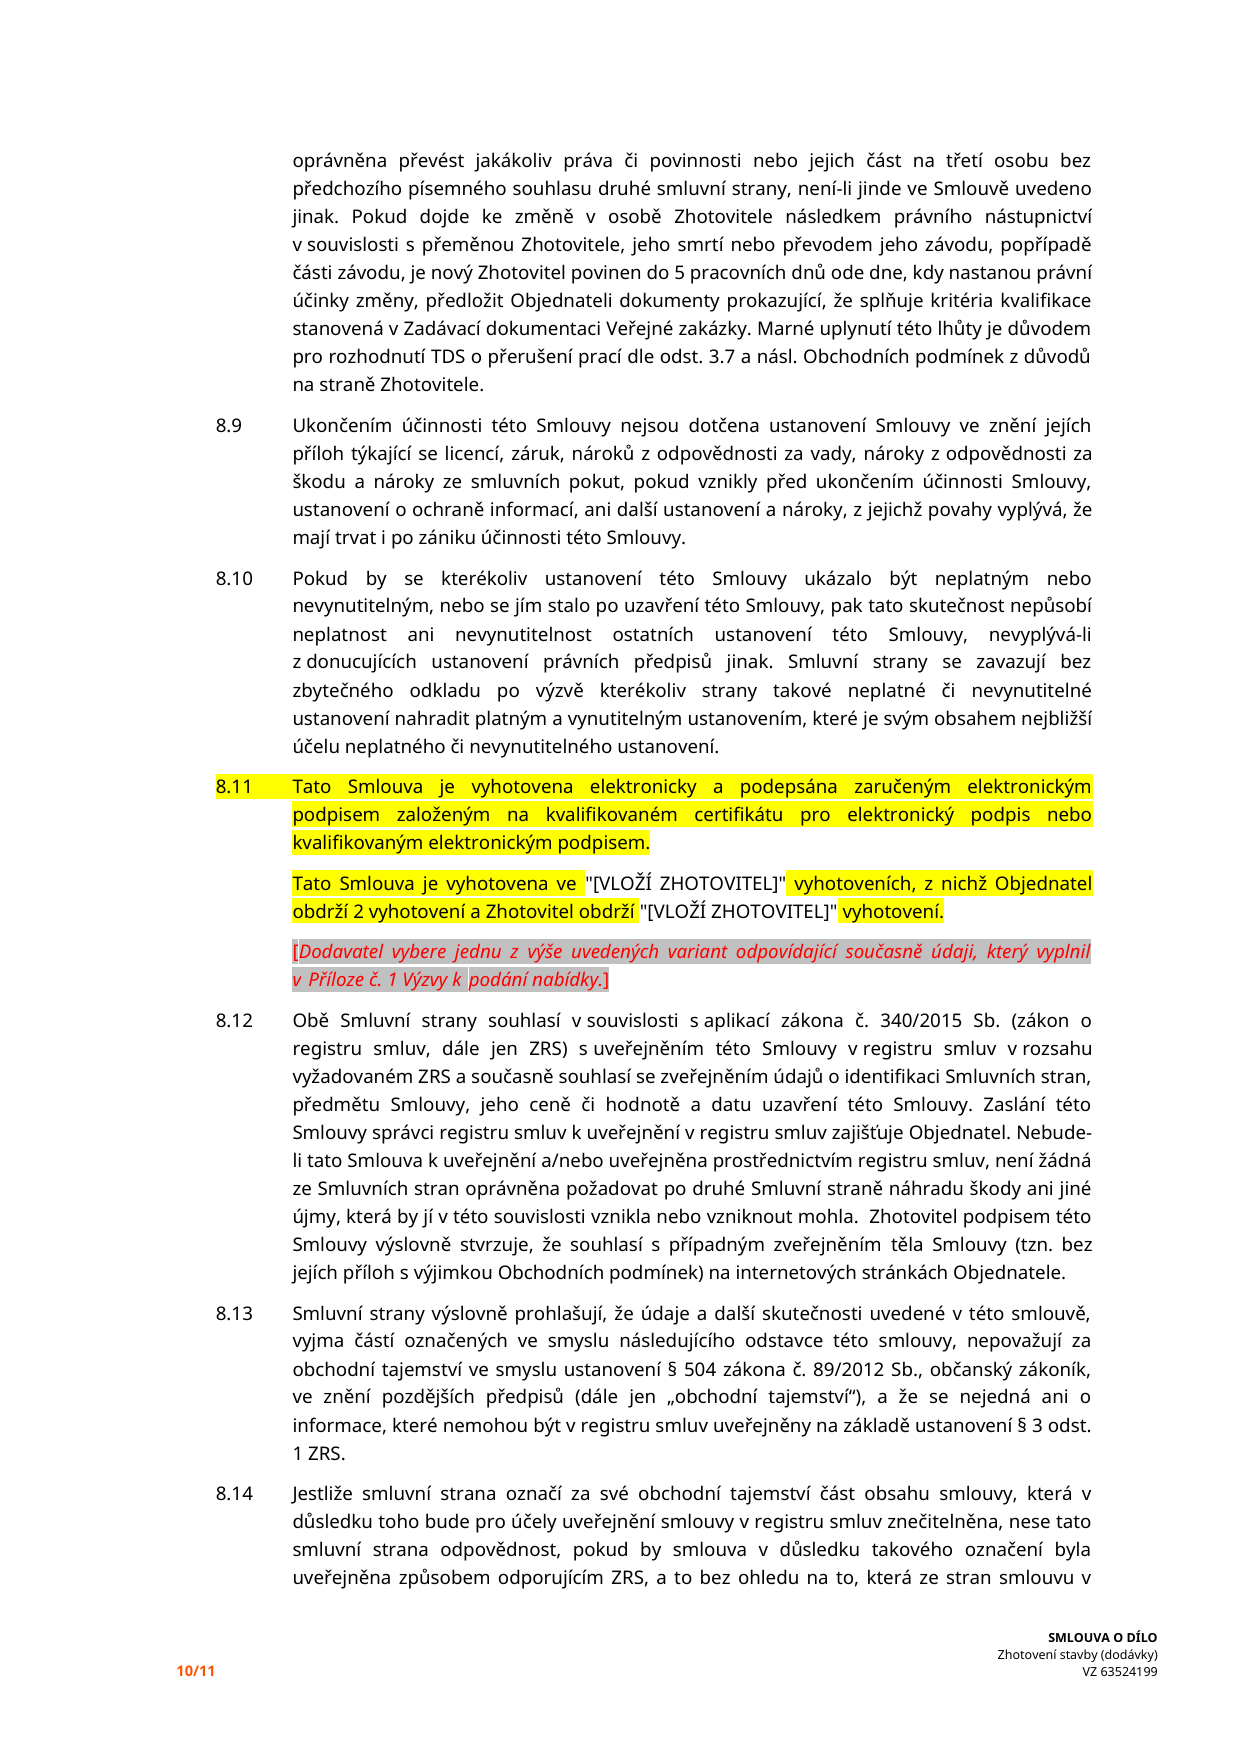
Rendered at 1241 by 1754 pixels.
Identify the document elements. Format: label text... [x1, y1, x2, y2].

text Ukončením účinnosti této Smlouvy nejsou dotčena ustanovení Smlouvy ve znění jejích příloh týkající se licencí, záruk, nároků z odpovědnosti za vady, nároky z odpovědnosti za škodu a nároky ze smluvních pokut, pokud vznikly před ukončením účinnosti Smlouvy, ustanovení o ochraně informací, ani další ustanovení a nároky, z jejichž povahy vyplývá, že mají trvat i po zániku účinnosti této Smlouvy. [216, 412, 1093, 550]
text Tato Smlouva je vyhotovena elektronicky a podepsána zaručeným elektronickým podpisem založeným na kvalifikovaném certifikátu pro elektronický podpis nebo kvalifikovaným elektronickým podpisem. [216, 799, 1093, 855]
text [216, 1480, 1093, 1590]
list [Dodavatel vybere jednu z výše uvedených variant odpovídající současně údaji, který vyplnil v Příloze č. 1 Výzvy k podání nabídky.] [292, 938, 1093, 992]
text Obě Smluvní strany souhlasí v souvislosti s aplikací zákona č. 340/2015 Sb. (zákon o registru smluv, dále jen ZRS) s uveřejněním této Smlouvy v registru smluv v rozsahu vyžadovaném ZRS a současně souhlasí se zveřejněním údajů o identifikaci Smluvních stran, předmětu Smlouvy, jeho ceně či hodnotě a datu uzavření této Smlouvy. Zaslání této Smlouvy správci registru smluv k uveřejnění v registru smluv zajišťuje Objednatel. Nebude-li tato Smlouva k uveřejnění a/nebo uveřejněna prostřednictvím registru smluv, není žádná ze Smluvních stran oprávněna požadovat po druhé Smluvní straně náhradu škody ani jiné újmy, která by jí v této souvislosti vznikla nebo vzniknout mohla. Zhotovitel podpisem této Smlouvy výslovně stvrzuje, že souhlasí s případným zveřejněním těla Smlouvy (tzn. bez jejích příloh s výjimkou Obchodních podmínek) na internetových stránkách Objednatele. [216, 1007, 1093, 1285]
text Pokud by se kterékoliv ustanovení této Smlouvy ukázalo být neplatným nebo nevynutitelným, nebo se jím stalo po uzavření této Smlouvy, pak tato skutečnost nepůsobí neplatnost ani nevynutitelnost ostatních ustanovení této Smlouvy, nevyplývá-li z donucujících ustanovení právních předpisů jinak. Smluvní strany se zavazují bez zbytečného odkladu po výzvě kterékoliv strany takové neplatné či nevynutitelné ustanovení nahradit platným a vynutitelným ustanovením, které je svým obsahem nejbližší účelu neplatného či nevynutitelného ustanovení. [216, 565, 1093, 758]
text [216, 147, 1093, 397]
list Tato Smlouva je vyhotovena ve "[VLOŽÍ ZHOTOVITEL]" vyhotoveních, z nichž Objednatel obdrží 2 vyhotovení a Zhotovitel obdrží "[VLOŽÍ ZHOTOVITEL]" vyhotovení. [292, 870, 1093, 923]
text Smluvní strany výslovně prohlašují, že údaje a další skutečnosti uvedené v této smlouvě, vyjma částí označených ve smyslu následujícího odstavce této smlouvy, nepovažují za obchodní tajemství ve smyslu ustanovení § 504 zákona č. 89/2012 Sb., občanský zákoník, ve znění pozdějších předpisů (dále jen „obchodní tajemství“), a že se nejedná ani o informace, které nemohou být v registru smluv uveřejněny na základě ustanovení § 3 odst. 1 ZRS. [216, 1300, 1093, 1465]
